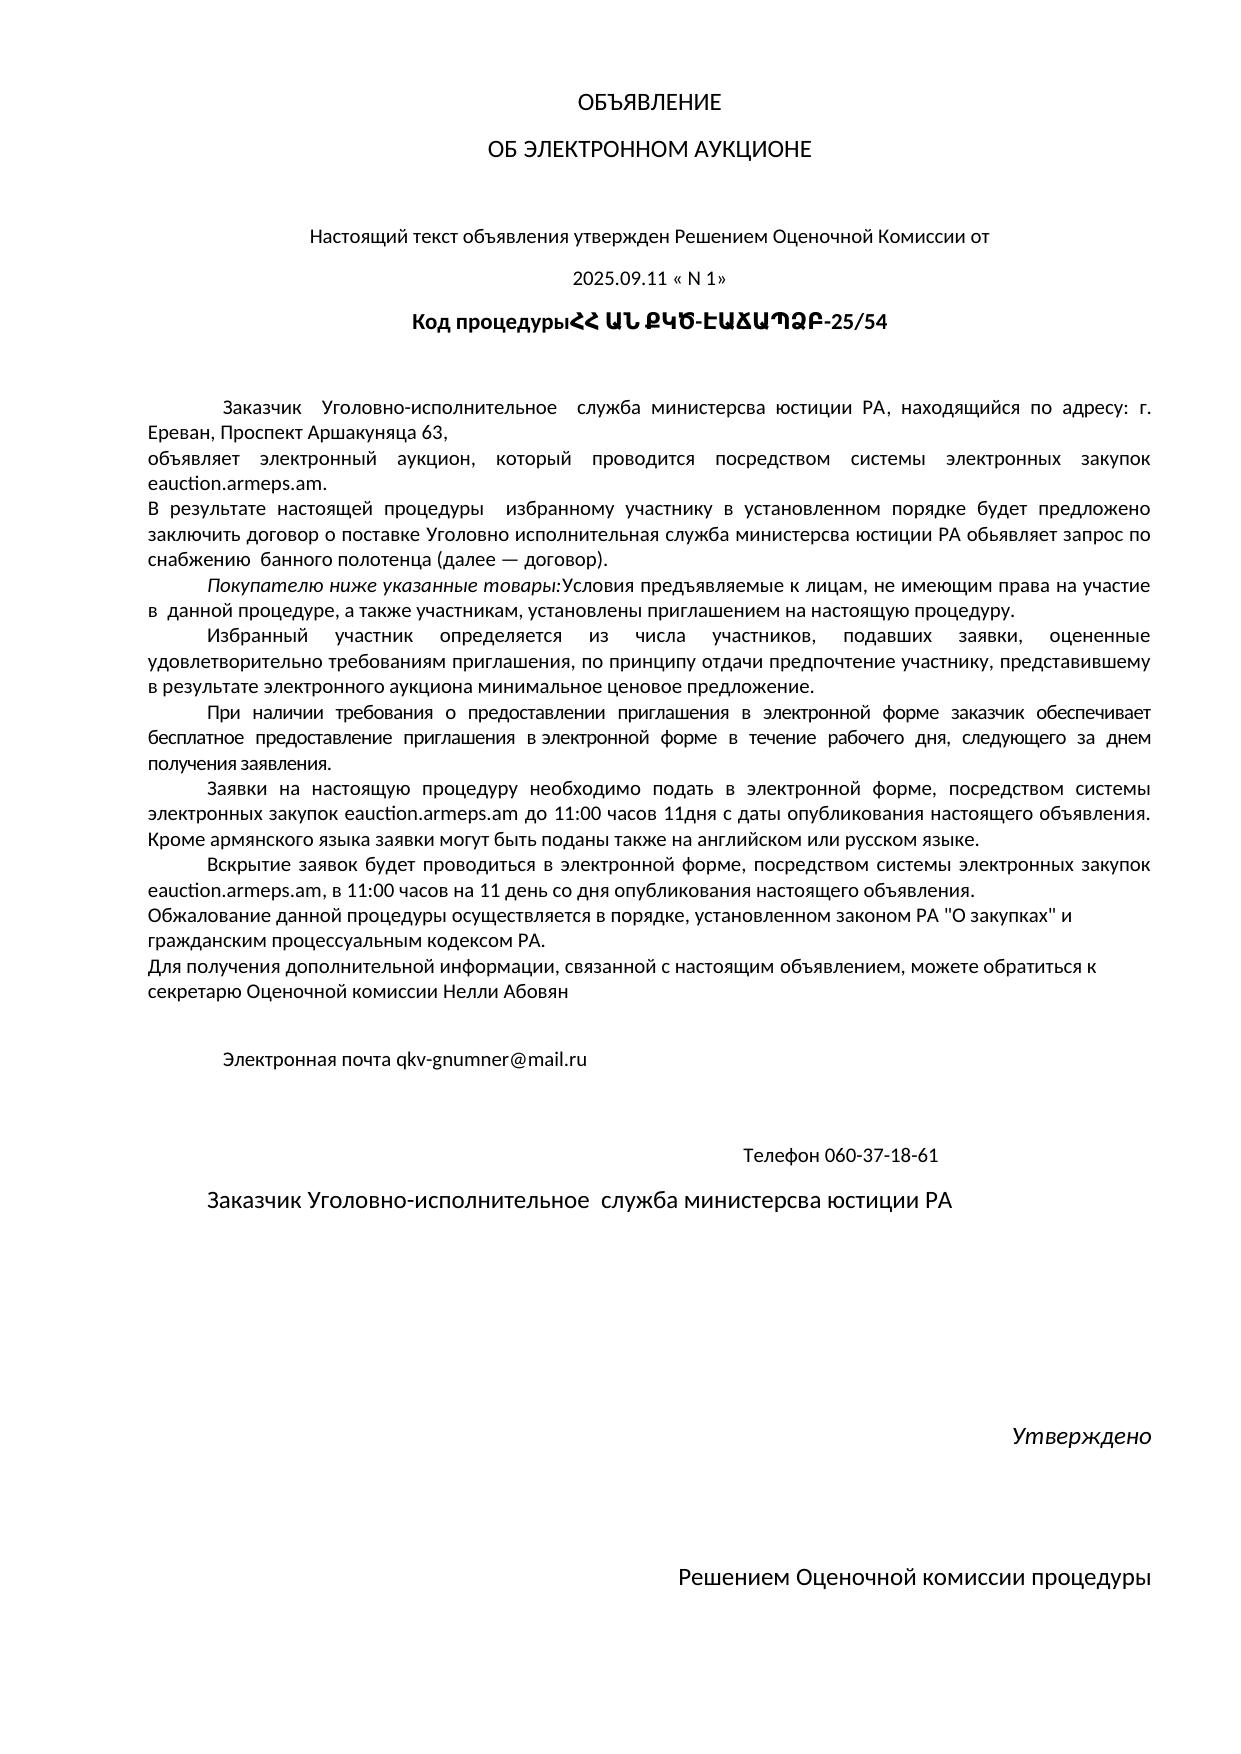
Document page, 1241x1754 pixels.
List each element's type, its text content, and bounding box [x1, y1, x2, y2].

text Решением Оценочной комиссии процедуры [148, 1561, 1152, 1592]
text При наличии требования о предоставлении приглашения в электронной форме заказчик обеспечивает бесплатное предоставление приглашения в электронной форме в течение рабочего дня, следующего за днем получения заявления. [148, 699, 1152, 775]
text Электронная почта qkv-gnumner@mail.ru [148, 1046, 1152, 1071]
text В результате настоящей процедуры избранному участнику в установленном порядке будет предложено заключить договор о поставке Уголовно исполнительная служба министерсва юстиции РА обьявляет запрос по снабжению банного полотенца (далее — договор). [148, 496, 1152, 572]
text Для получения дополнительной информации, связанной с настоящим объявлением, можете обратиться к секретарю Оценочной комиссии Нелли Абовян [148, 953, 1152, 1004]
text ОБЪЯВЛЕНИЕ [148, 86, 1152, 117]
text ОБ ЭЛЕКТРОННОМ АУКЦИОНЕ [148, 134, 1152, 164]
text Настоящий текст объявления утвержден Решением Оценочной Комиссии от [148, 223, 1152, 248]
text Заказчик Уголовно-исполнительное служба министерсва юстиции РА, находящийся по адресу: г. Ереван, Проспект Аршакуняца 63, [148, 394, 1152, 445]
text Телефон 060-37-18-61 [325, 1088, 1152, 1167]
text Код процедурыՀՀ ԱՆ ՔԿԾ-ԷԱՃԱՊՁԲ-25/54 [148, 307, 1152, 335]
text Избранный участник определяется из числа участников, подавших заявки, оцененные удовлетворительно требованиям приглашения, по принципу отдачи предпочтение участнику, представившему в результате электронного аукциона минимальное ценовое предложение. [148, 623, 1152, 699]
text Покупателю ниже указанные товары:Условия предъявляемые к лицам, не имеющим права на участие в данной процедуре, а также участникам, установлены приглашением на настоящую процедуру. [148, 572, 1152, 623]
text Заказчик Уголовно-исполнительное служба министерсва юстиции РА [148, 1184, 1152, 1214]
text Утверждено [148, 1420, 1152, 1450]
text 2025.09.11 « N 1» [148, 265, 1152, 290]
text Обжалование данной процедуры осуществляется в порядке, установленном законом РА "О закупках" и гражданским процессуальным кодексом РА. [148, 902, 1152, 953]
text Вскрытие заявок будет проводиться в электронной форме, посредством системы электронных закупок eauction.armeps.am, в 11:00 часов на 11 день со дня опубликования настоящего объявления. [148, 851, 1152, 902]
text Заявки на настоящую процедуру необходимо подать в электронной форме, посредством системы электронных закупок eauction.armeps.am до 11:00 часов 11дня с даты опубликования настоящего объявления. Кроме армянского языка заявки могут быть поданы также на английском или русском языке. [148, 775, 1152, 851]
text объявляет электронный аукцион, который проводится посредством системы электронных закупок eauction.armeps.am. [148, 445, 1152, 496]
